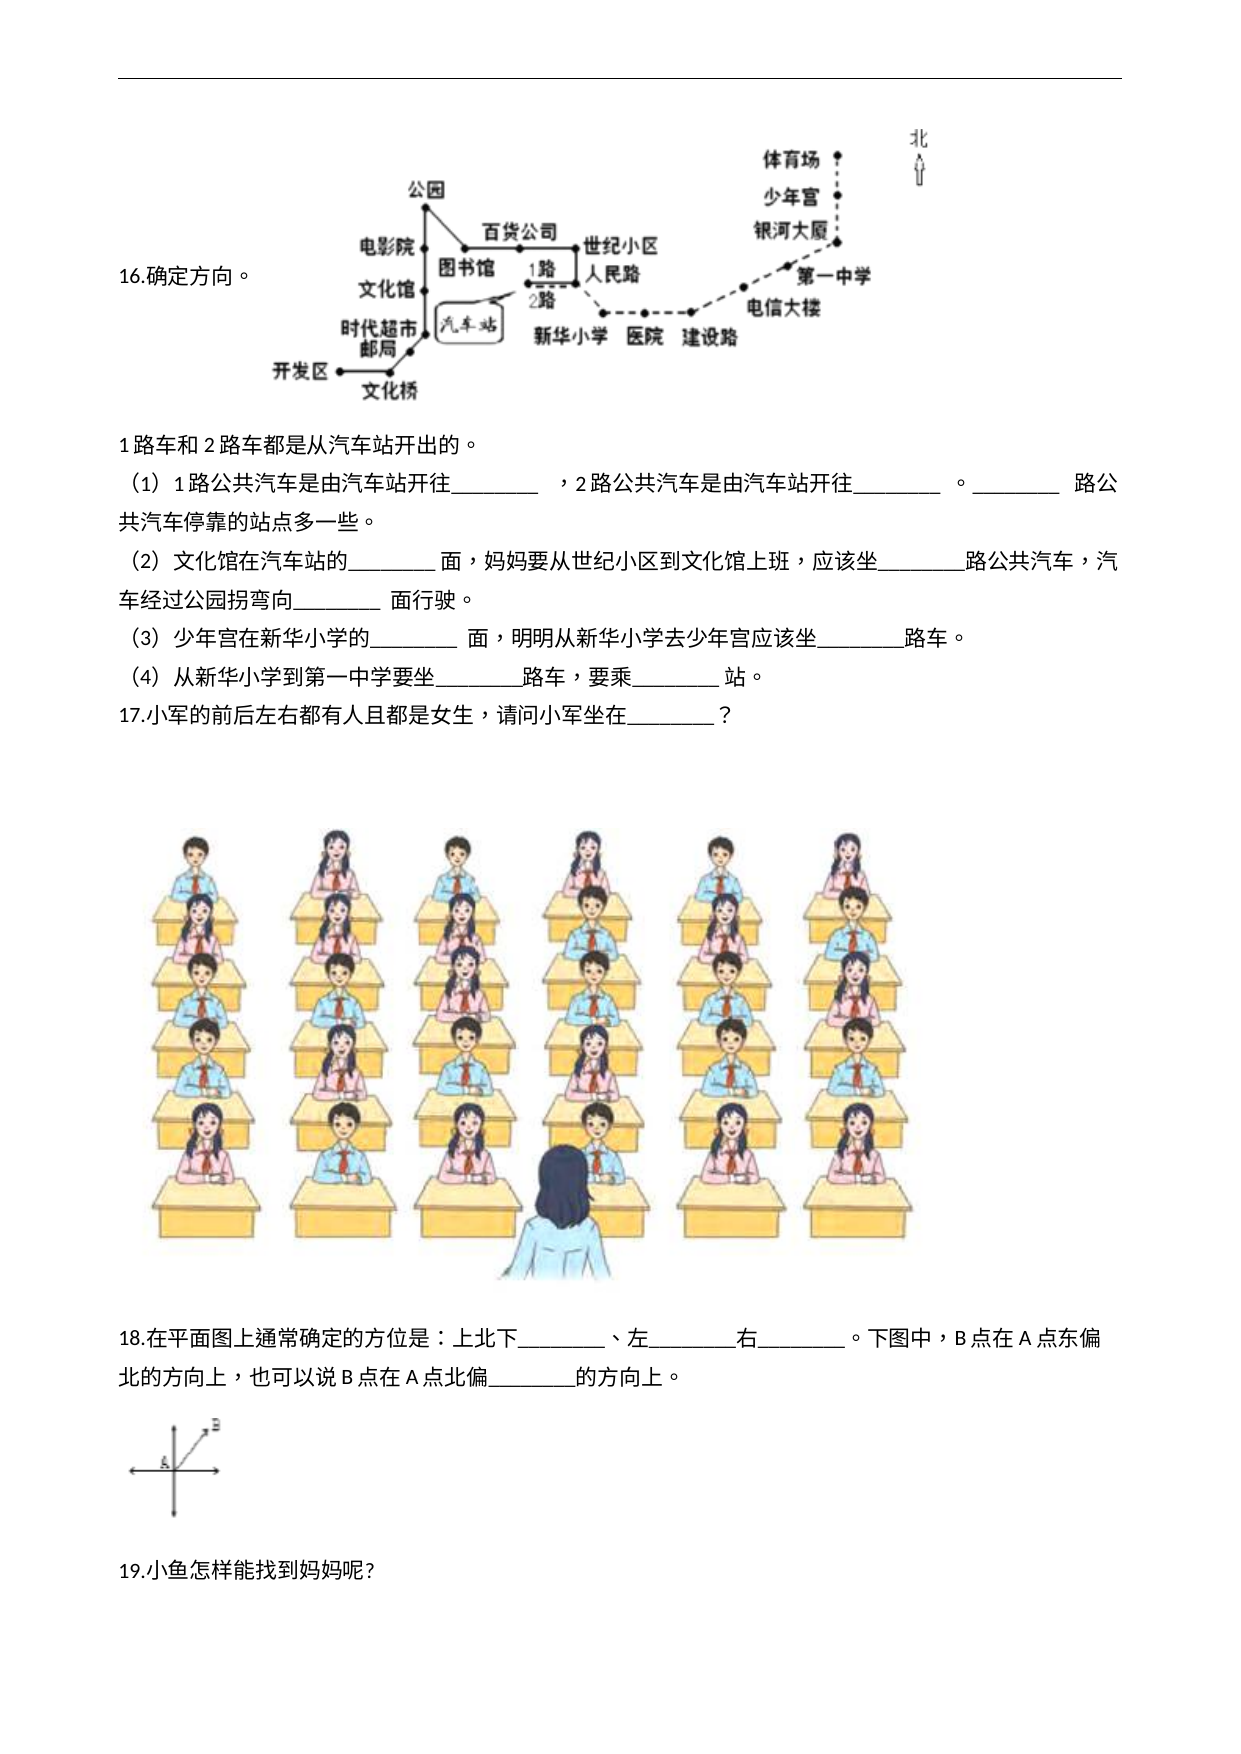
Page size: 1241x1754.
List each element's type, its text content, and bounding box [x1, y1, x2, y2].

text 19.小鱼怎样能找到妈妈呢? [118, 1554, 1122, 1587]
text 18.在平面图上通常确定的方位是：上北下________、左________右________。下图中，B点在A点东偏北的方向上，也可以说B点在A点北偏________的方向上。 [118, 1321, 1122, 1549]
text （1）1路公共汽车是由汽车站开往________ ，2路公共汽车是由汽车站开往________ 。________ 路公共汽车停靠的站点多一些。 [118, 467, 1122, 538]
picture [118, 828, 927, 1293]
text （4）从新华小学到第一中学要坐________路车，要乘________ 站。 [118, 660, 1122, 693]
text （3）少年宫在新华小学的________ 面，明明从新华小学去少年宫应该坐________路车。 [118, 622, 1122, 654]
picture [255, 129, 940, 407]
text （2）文化馆在汽车站的________ 面，妈妈要从世纪小区到文化馆上班，应该坐________路公共汽车，汽车经过公园拐弯向________ 面行驶。 [118, 544, 1122, 616]
picture [118, 1418, 271, 1529]
